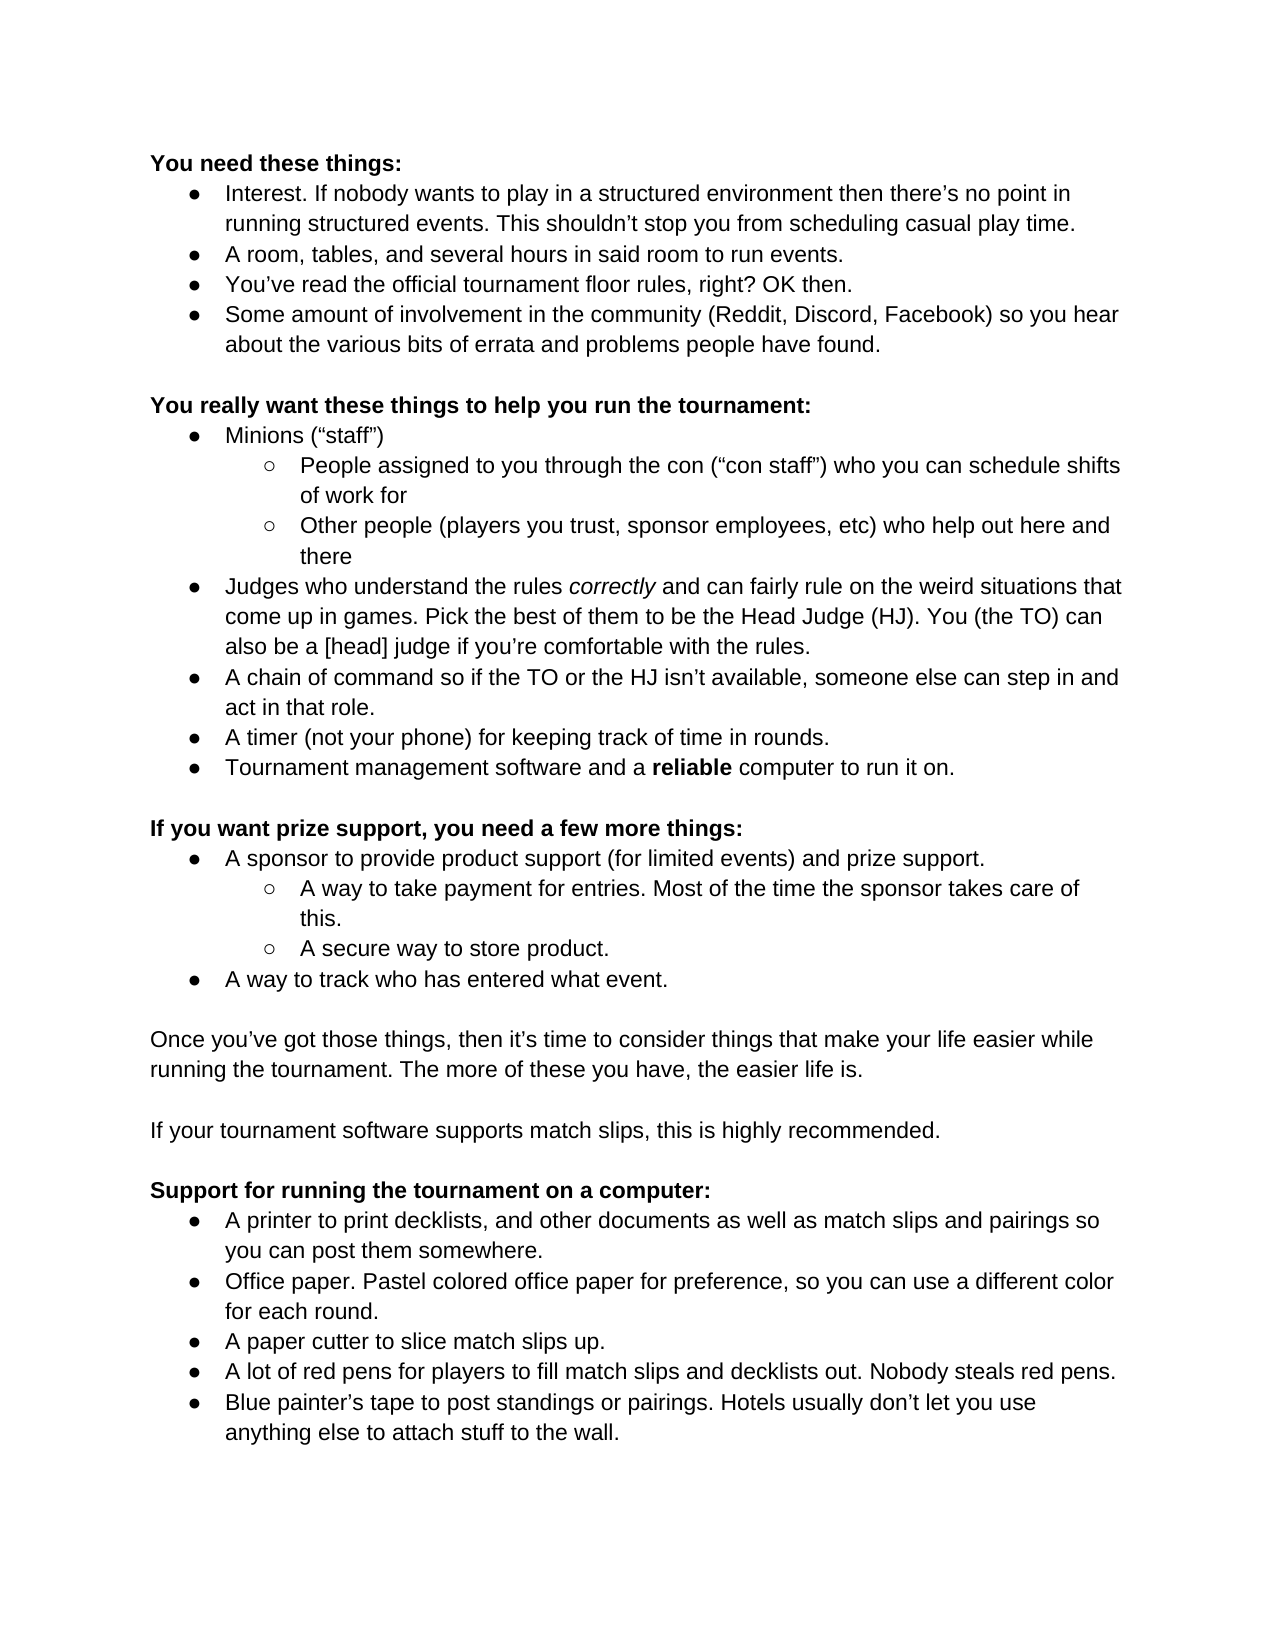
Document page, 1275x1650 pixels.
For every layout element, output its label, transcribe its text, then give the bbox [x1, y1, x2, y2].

list A way to take payment for entries. Most of the time the sponsor takes care of this. [262, 875, 1125, 932]
list A chain of command so if the TO or the HJ isn’t available, someone else can step in and act in that role. [187, 663, 1125, 720]
text You need these things: [150, 150, 1125, 176]
list Some amount of involvement in the community (Reddit, Discord, Facebook) so you hear about the various bits of errata and problems people have found. [187, 301, 1125, 358]
list A secure way to store product. [262, 935, 1125, 962]
text Support for running the tournament on a computer: [150, 1177, 1125, 1203]
list Tournament management software and a reliable computer to run it on. [187, 754, 1125, 781]
list Other people (players you trust, sponsor employees, etc) who help out here and there [262, 512, 1125, 569]
text If you want prize support, you need a few more things: [150, 814, 1125, 841]
text If your tournament software supports match slips, this is highly recommended. [150, 1117, 1125, 1143]
list Office paper. Pastel colored office paper for preference, so you can use a different color for each round. [187, 1268, 1125, 1324]
list A timer (not your phone) for keeping track of time in rounds. [187, 724, 1125, 750]
text Once you’ve got those things, then it’s time to consider things that make your life easier while running the tournament. The more of these you have, the easier life is. [150, 1026, 1125, 1083]
list A printer to print decklists, and other documents as well as match slips and pairings so you can post them somewhere. [187, 1207, 1125, 1264]
list Blue painter’s tape to post standings or pairings. Hotels usually don’t let you use anything else to attach stuff to the wall. [187, 1388, 1125, 1445]
list A way to track who has entered what event. [187, 966, 1125, 992]
list A sponsor to provide product support (for limited events) and prize support. [187, 845, 1125, 871]
list A lot of red pens for players to fill match slips and decklists out. Nobody steals red pens. [187, 1358, 1125, 1385]
list Judges who understand the rules correctly and can fairly rule on the weird situations that come up in games. Pick the best of them to be the Head Judge (HJ). You (the TO) can also be a [head] judge if you’re comfortable with the rules. [187, 573, 1125, 660]
list Interest. If nobody wants to play in a structured environment then there’s no point in running structured events. This shouldn’t stop you from scheduling casual play time. [187, 180, 1125, 237]
list Minions (“staff”) [187, 422, 1125, 448]
list A paper cutter to slice match slips up. [187, 1328, 1125, 1354]
text You really want these things to help you run the tournament: [150, 392, 1125, 418]
list You’ve read the official tournament floor rules, right? OK then. [187, 271, 1125, 297]
list A room, tables, and several hours in said room to run events. [187, 241, 1125, 267]
list People assigned to you through the con (“con staff”) who you can schedule shifts of work for [262, 452, 1125, 509]
